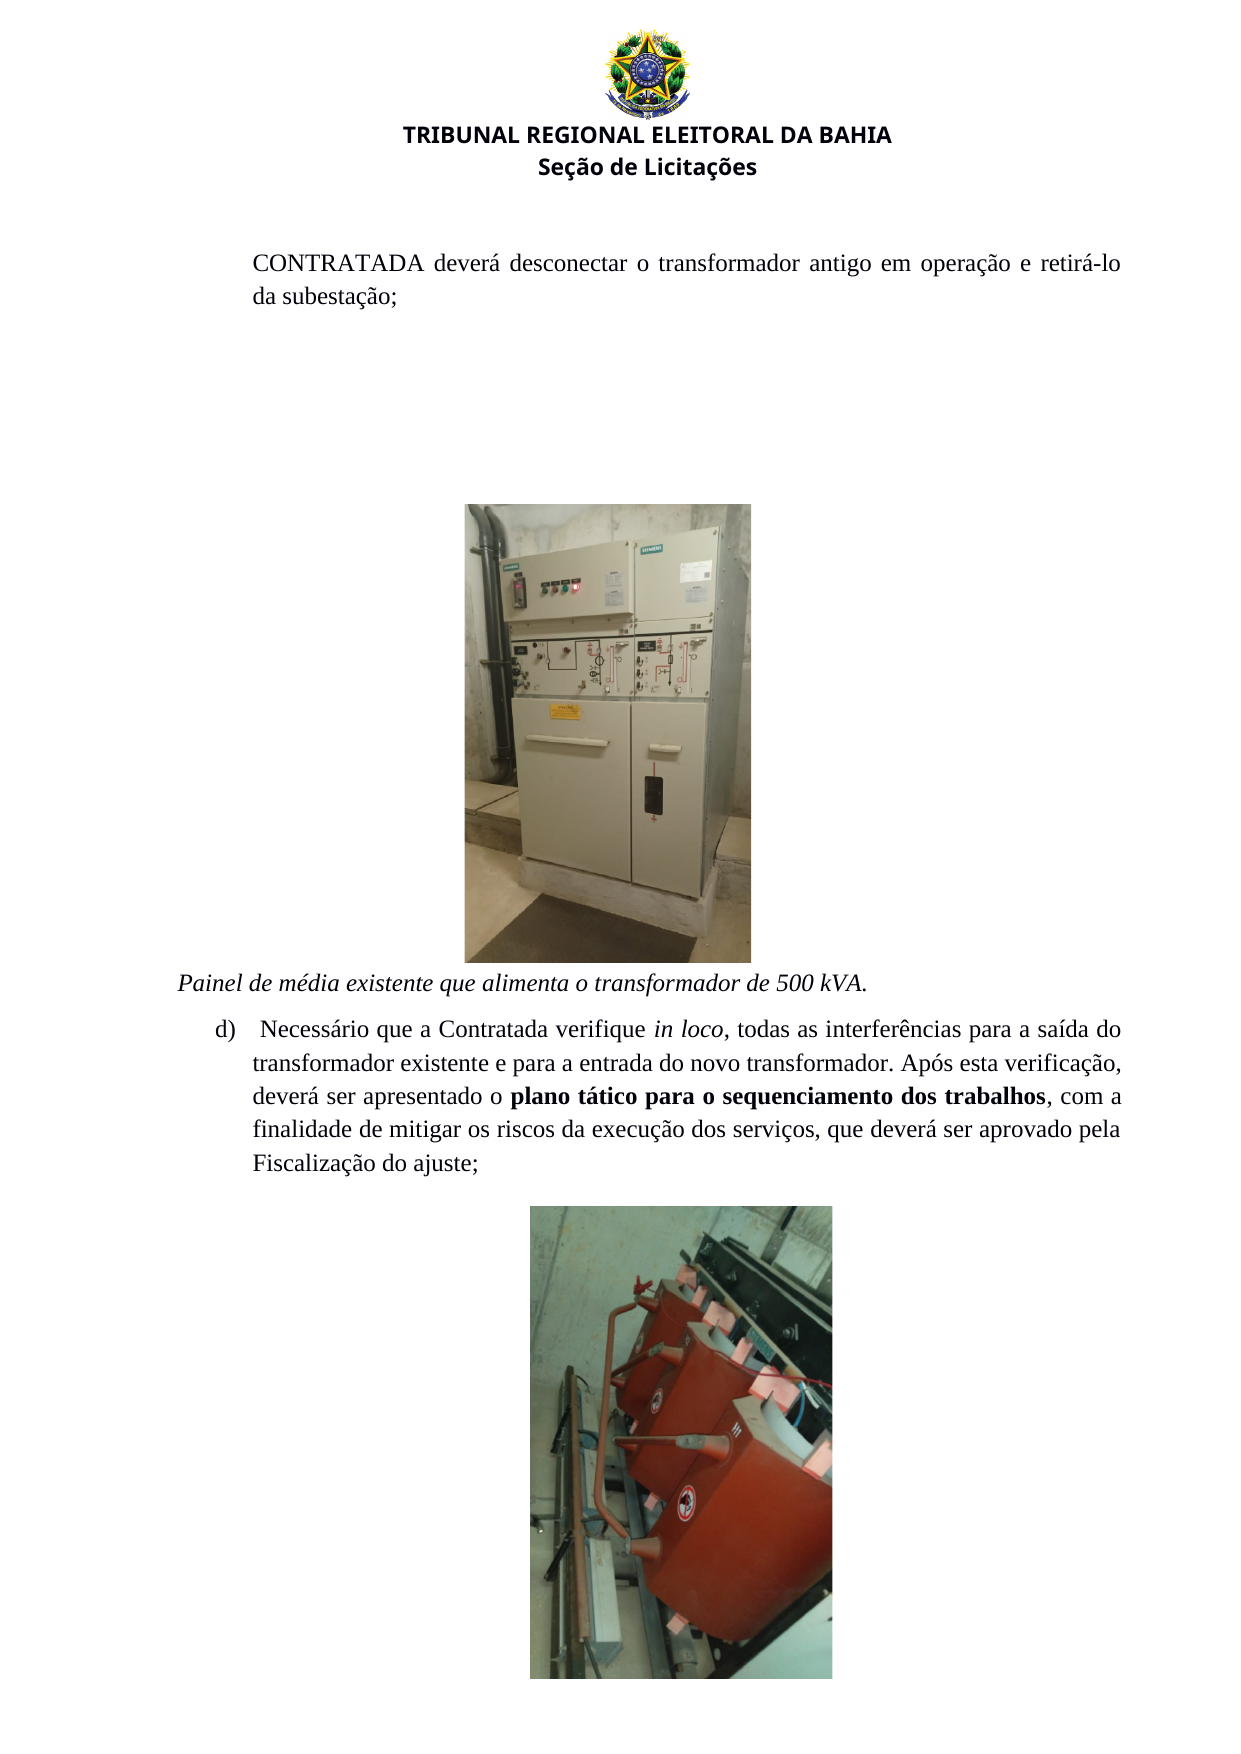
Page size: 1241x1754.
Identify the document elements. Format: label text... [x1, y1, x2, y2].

picture [464, 504, 752, 963]
list Necessário que a Contratada verifique in loco, todas as interferências para a saída do transformador existente e para a entrada do novo transformador. Após esta verificação, deverá ser apresentado o plano tático para o sequenciamento dos trabalhos, com a finalidade de mitigar os riscos da execução dos serviços, que deverá ser aprovado pela Fiscalização do ajuste; [215, 1011, 1122, 1178]
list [215, 244, 1122, 311]
text Painel de média existente que alimenta o transformador de 500 kVA. [177, 965, 1122, 998]
picture [530, 1206, 833, 1679]
